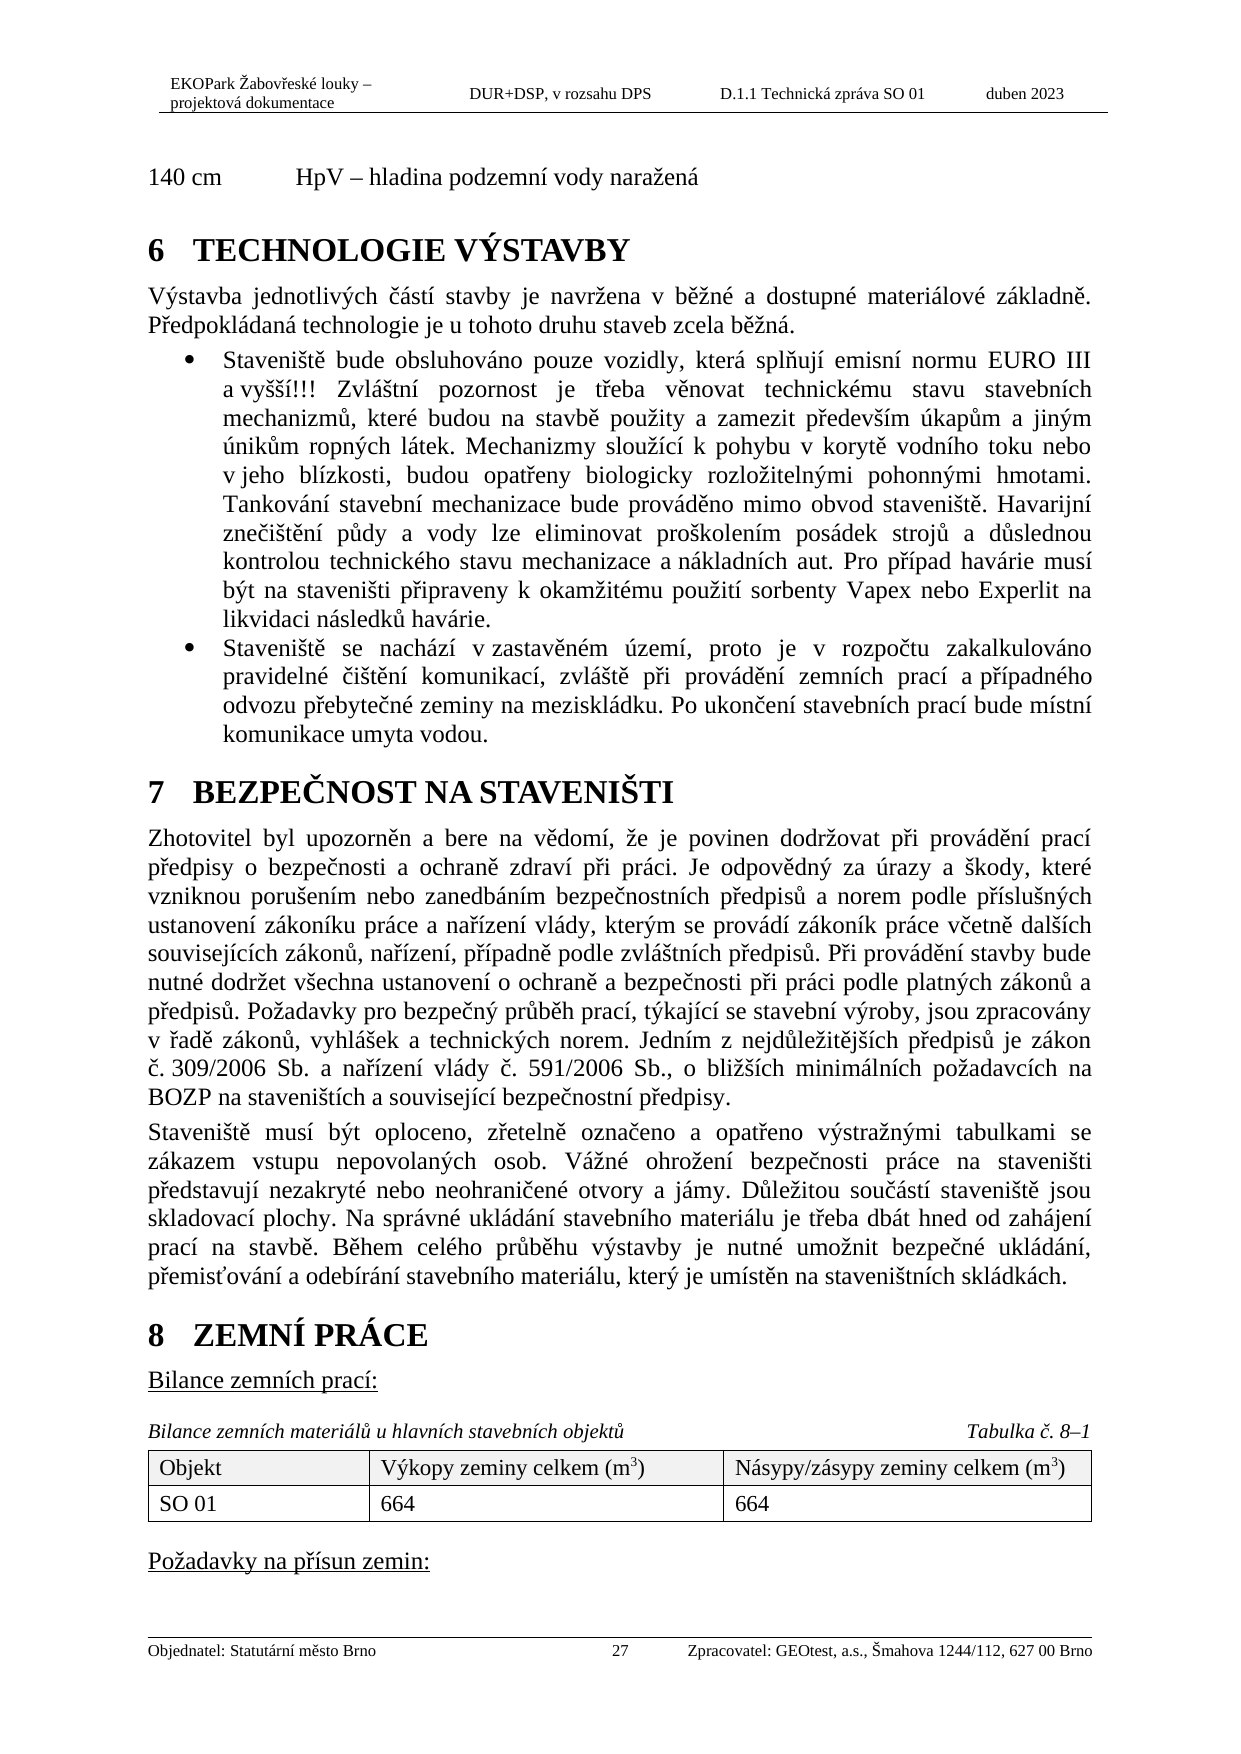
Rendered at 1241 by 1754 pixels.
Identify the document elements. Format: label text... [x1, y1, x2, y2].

table_header Výkopy zeminy celkem (m3) [370, 1451, 723, 1485]
table_header Objekt [149, 1451, 369, 1485]
table_header Násypy/zásypy zeminy celkem (m3) [724, 1451, 1091, 1485]
text Bilance zemních prací: [148, 1366, 1092, 1394]
subtitle Technologie výstavby [148, 231, 1092, 269]
text Výstavba jednotlivých částí stavby je navržena v běžné a dostupné materiálové základně. Předpokládaná technologie je u tohoto druhu staveb zcela běžná. [148, 281, 1092, 339]
text Požadavky na přísun zemin: [148, 1546, 1092, 1575]
text Zhotovitel byl upozorněn a bere na vědomí, že je povinen dodržovat při provádění prací předpisy o bezpečnosti a ochraně zdraví při práci. Je odpovědný za úrazy a škody, které vzniknou porušením nebo zanedbáním bezpečnostních předpisů a norem podle příslušných ustanovení zákoníku práce a nařízení vlády, kterým se provádí zákoník práce včetně dalších souvisejících zákonů, nařízení, případně podle zvláštních předpisů. Při provádění stavby bude nutné dodržet všechna ustanovení o ochraně a bezpečnosti při práci podle platných zákonů a předpisů. Požadavky pro bezpečný průběh prací, týkající se stavební výroby, jsou zpracovány v řadě zákonů, vyhlášek a technických norem. Jedním z nejdůležitějších předpisů je zákon č. 309/2006 Sb. a nařízení vlády č. 591/2006 Sb., o bližších minimálních požadavcích na BOZP na staveništích a související bezpečnostní předpisy. [148, 823, 1092, 1111]
text 140 cm HpV – hladina podzemní vody naražená [148, 162, 1092, 191]
list Staveniště bude obsluhováno pouze vozidly, která splňují emisní normu EURO III a vyšší!!! Zvláštní pozornost je třeba věnovat technickému stavu stavebních mechanizmů, které budou na stavbě použity a zamezit především úkapům a jiným únikům ropných látek. Mechanizmy sloužící k pohybu v korytě vodního toku nebo v jeho blízkosti, budou opatřeny biologicky rozložitelnými pohonnými hmotami. Tankování stavební mechanizace bude prováděno mimo obvod staveniště. Havarijní znečištění půdy a vody lze eliminovat proškolením posádek strojů a důslednou kontrolou technického stavu mechanizace a nákladních aut. Pro případ havárie musí být na staveništi připraveny k okamžitému použití sorbenty Vapex nebo Experlit na likvidaci následků havárie. [185, 345, 1092, 633]
list Staveniště se nachází v zastavěném území, proto je v rozpočtu zakalkulováno pravidelné čištění komunikací, zvláště při provádění zemních prací a případného odvozu přebytečné zeminy na meziskládku. Po ukončení stavebních prací bude místní komunikace umyta vodou. [185, 633, 1092, 748]
table_cell SO 01 [149, 1486, 369, 1521]
subtitle Zemní práce [148, 1315, 1092, 1353]
subtitle Bezpečnost na staveništi [148, 773, 1092, 811]
table_cell 664 [724, 1486, 1091, 1521]
text Bilance zemních materiálů u hlavních stavebních objektů Tabulka č. 8–1 [148, 1419, 1092, 1443]
text Staveniště musí být oploceno, zřetelně označeno a opatřeno výstražnými tabulkami se zákazem vstupu nepovolaných osob. Vážné ohrožení bezpečnosti práce na staveništi představují nezakryté nebo neohraničené otvory a jámy. Důležitou součástí staveniště jsou skladovací plochy. Na správné ukládání stavebního materiálu je třeba dbát hned od zahájení prací na stavbě. Během celého průběhu výstavby je nutné umožnit bezpečné ukládání, přemisťování a odebírání stavebního materiálu, který je umístěn na staveništních skládkách. [148, 1117, 1092, 1290]
table_cell 664 [370, 1486, 723, 1521]
